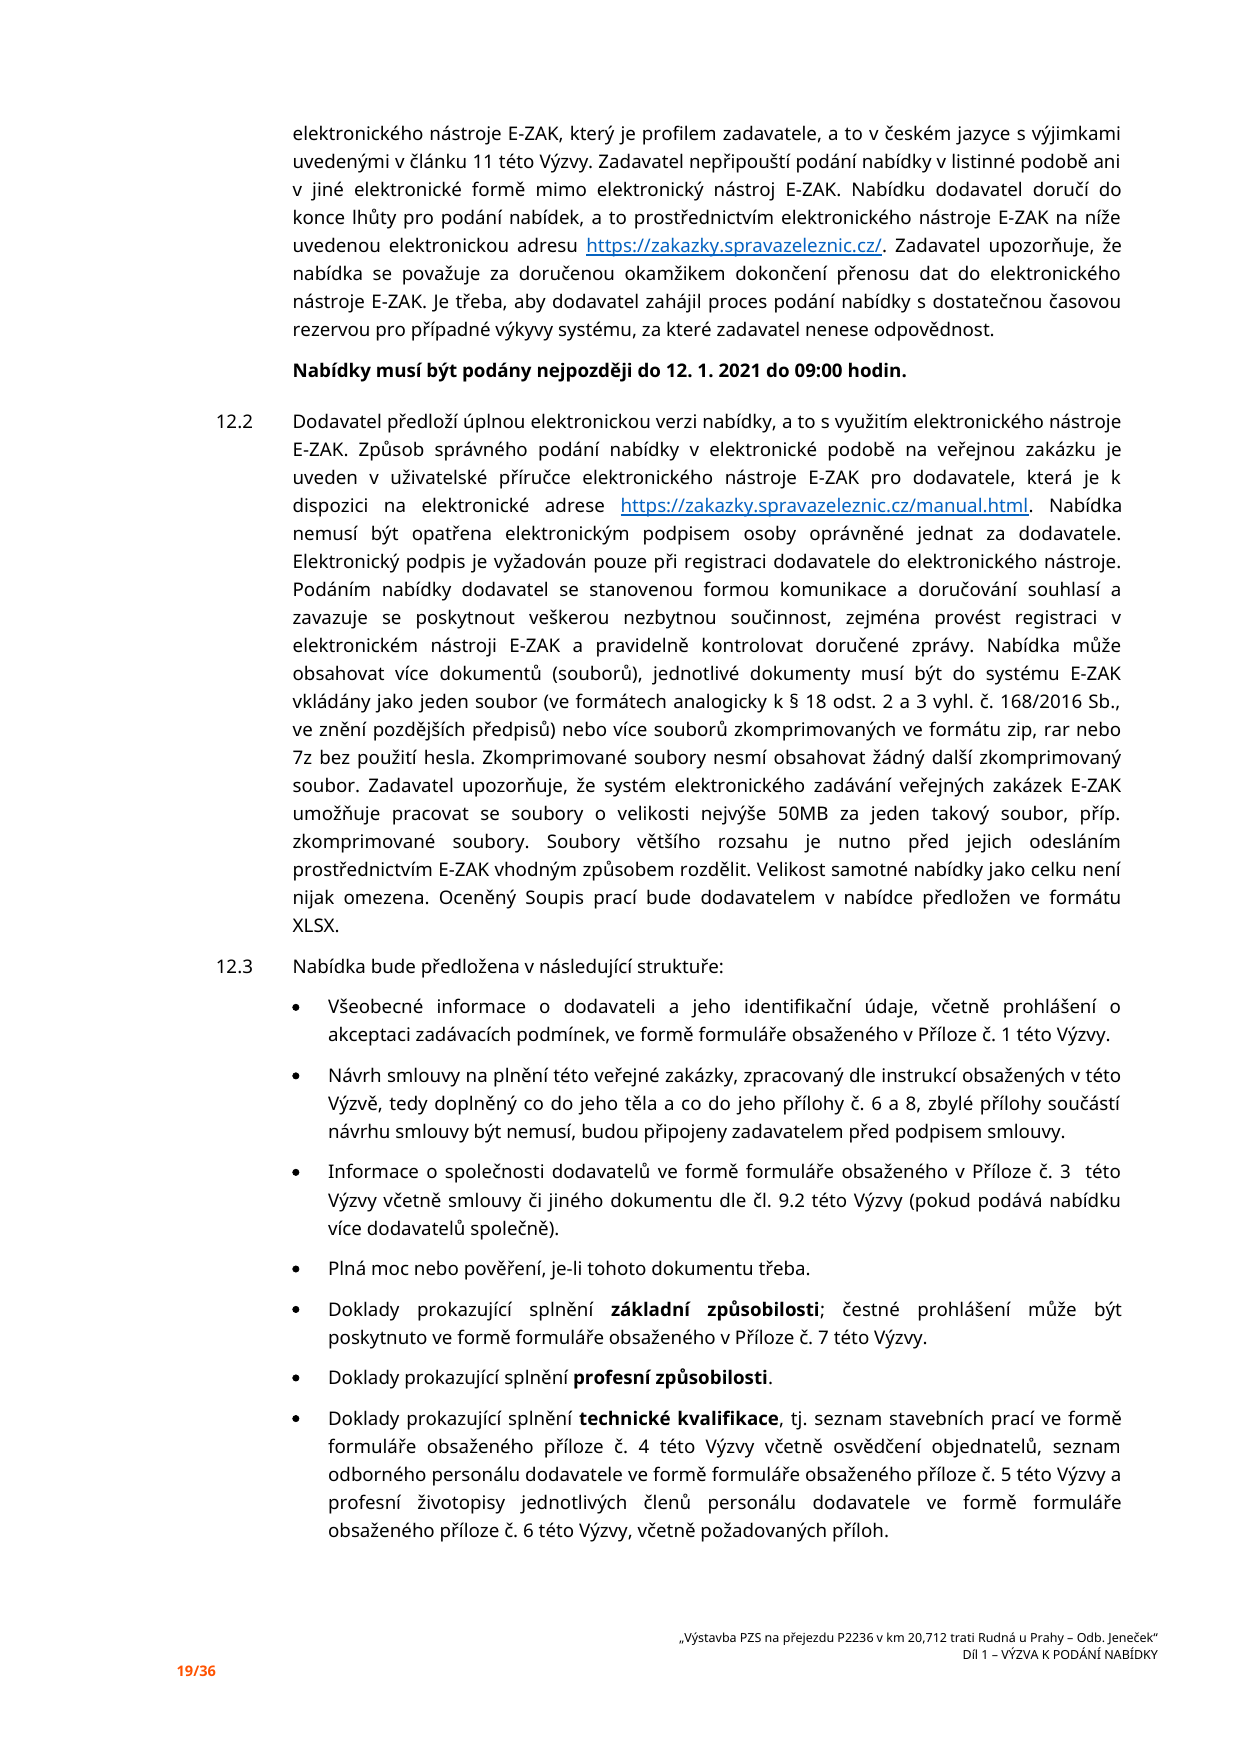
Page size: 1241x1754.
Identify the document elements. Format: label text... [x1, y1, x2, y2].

text Nabídky musí být podány nejpozději do 12. 1. 2021 do 09:00 hodin. [292, 357, 1122, 383]
text Informace o společnosti dodavatelů ve formě formuláře obsaženého v Příloze č. 3 této Výzvy včetně smlouvy či jiného dokumentu dle čl. 9.2 této Výzvy (pokud podává nabídku více dodavatelů společně). [292, 1159, 1122, 1240]
text Návrh smlouvy na plnění této veřejné zakázky, zpracovaný dle instrukcí obsažených v této Výzvě, tedy doplněný co do jeho těla a co do jeho přílohy č. 6 a 8, zbylé přílohy součástí návrhu smlouvy být nemusí, budou připojeny zadavatelem před podpisem smlouvy. [292, 1062, 1122, 1144]
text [216, 121, 1122, 342]
text Všeobecné informace o dodavateli a jeho identifikační údaje, včetně prohlášení o akceptaci zadávacích podmínek, ve formě formuláře obsaženého v Příloze č. 1 této Výzvy. [292, 994, 1122, 1047]
text Nabídka bude předložena v následující struktuře: [216, 953, 1122, 979]
text Doklady prokazující splnění profesní způsobilosti. [292, 1364, 1122, 1390]
text Plná moc nebo pověření, je-li tohoto dokumentu třeba. [292, 1255, 1122, 1281]
text Dodavatel předloží úplnou elektronickou verzi nabídky, a to s využitím elektronického nástroje E-ZAK. Způsob správného podání nabídky v elektronické podobě na veřejnou zakázku je uveden v uživatelské příručce elektronického nástroje E-ZAK pro dodavatele, která je k dispozici na elektronické adrese https://zakazky.spravazeleznic.cz/manual.html. Nabídka nemusí být opatřena elektronickým podpisem osoby oprávněné jednat za dodavatele. Elektronický podpis je vyžadován pouze při registraci dodavatele do elektronického nástroje. Podáním nabídky dodavatel se stanovenou formou komunikace a doručování souhlasí a zavazuje se poskytnout veškerou nezbytnou součinnost, zejména provést registraci v elektronickém nástroji E-ZAK a pravidelně kontrolovat doručené zprávy. Nabídka může obsahovat více dokumentů (souborů), jednotlivé dokumenty musí být do systému E-ZAK vkládány jako jeden soubor (ve formátech analogicky k § 18 odst. 2 a 3 vyhl. č. 168/2016 Sb., ve znění pozdějších předpisů) nebo více souborů zkomprimovaných ve formátu zip, rar nebo 7z bez použití hesla. Zkomprimované soubory nesmí obsahovat žádný další zkomprimovaný soubor. Zadavatel upozorňuje, že systém elektronického zadávání veřejných zakázek E-ZAK umožňuje pracovat se soubory o velikosti nejvýše 50MB za jeden takový soubor, příp. zkomprimované soubory. Soubory většího rozsahu je nutno před jejich odesláním prostřednictvím E-ZAK vhodným způsobem rozdělit. Velikost samotné nabídky jako celku není nijak omezena. Oceněný Soupis prací bude dodavatelem v nabídce předložen ve formátu XLSX. [216, 408, 1122, 938]
text Doklady prokazující splnění základní způsobilosti; čestné prohlášení může být poskytnuto ve formě formuláře obsaženého v Příloze č. 7 této Výzvy. [292, 1296, 1122, 1349]
text Doklady prokazující splnění technické kvalifikace, tj. seznam stavebních prací ve formě formuláře obsaženého příloze č. 4 této Výzvy včetně osvědčení objednatelů, seznam odborného personálu dodavatele ve formě formuláře obsaženého příloze č. 5 této Výzvy a profesní životopisy jednotlivých členů personálu dodavatele ve formě formuláře obsaženého příloze č. 6 této Výzvy, včetně požadovaných příloh. [292, 1405, 1122, 1543]
